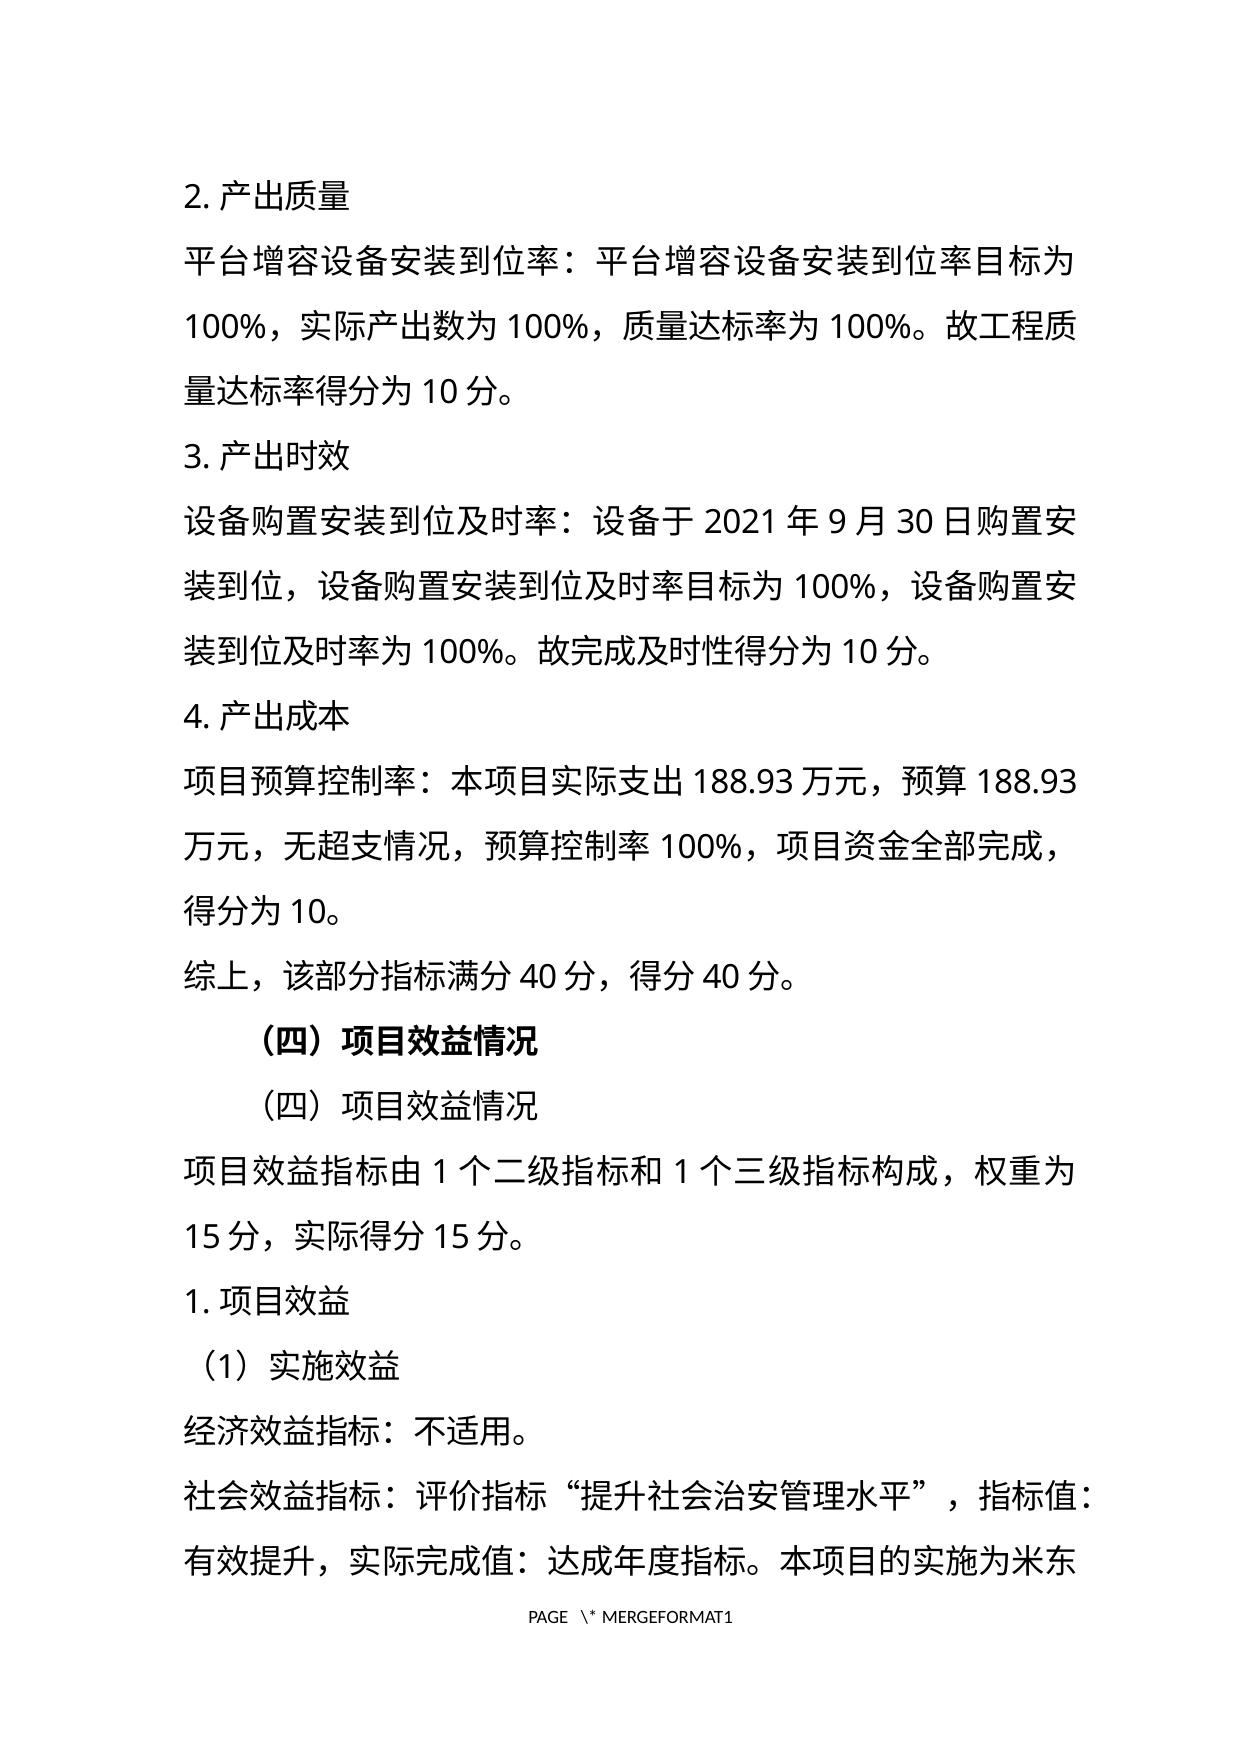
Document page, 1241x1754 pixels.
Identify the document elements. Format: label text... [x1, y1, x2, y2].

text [183, 162, 1078, 1007]
text （四）项目效益情况 [183, 1007, 1078, 1072]
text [183, 1072, 1078, 1592]
